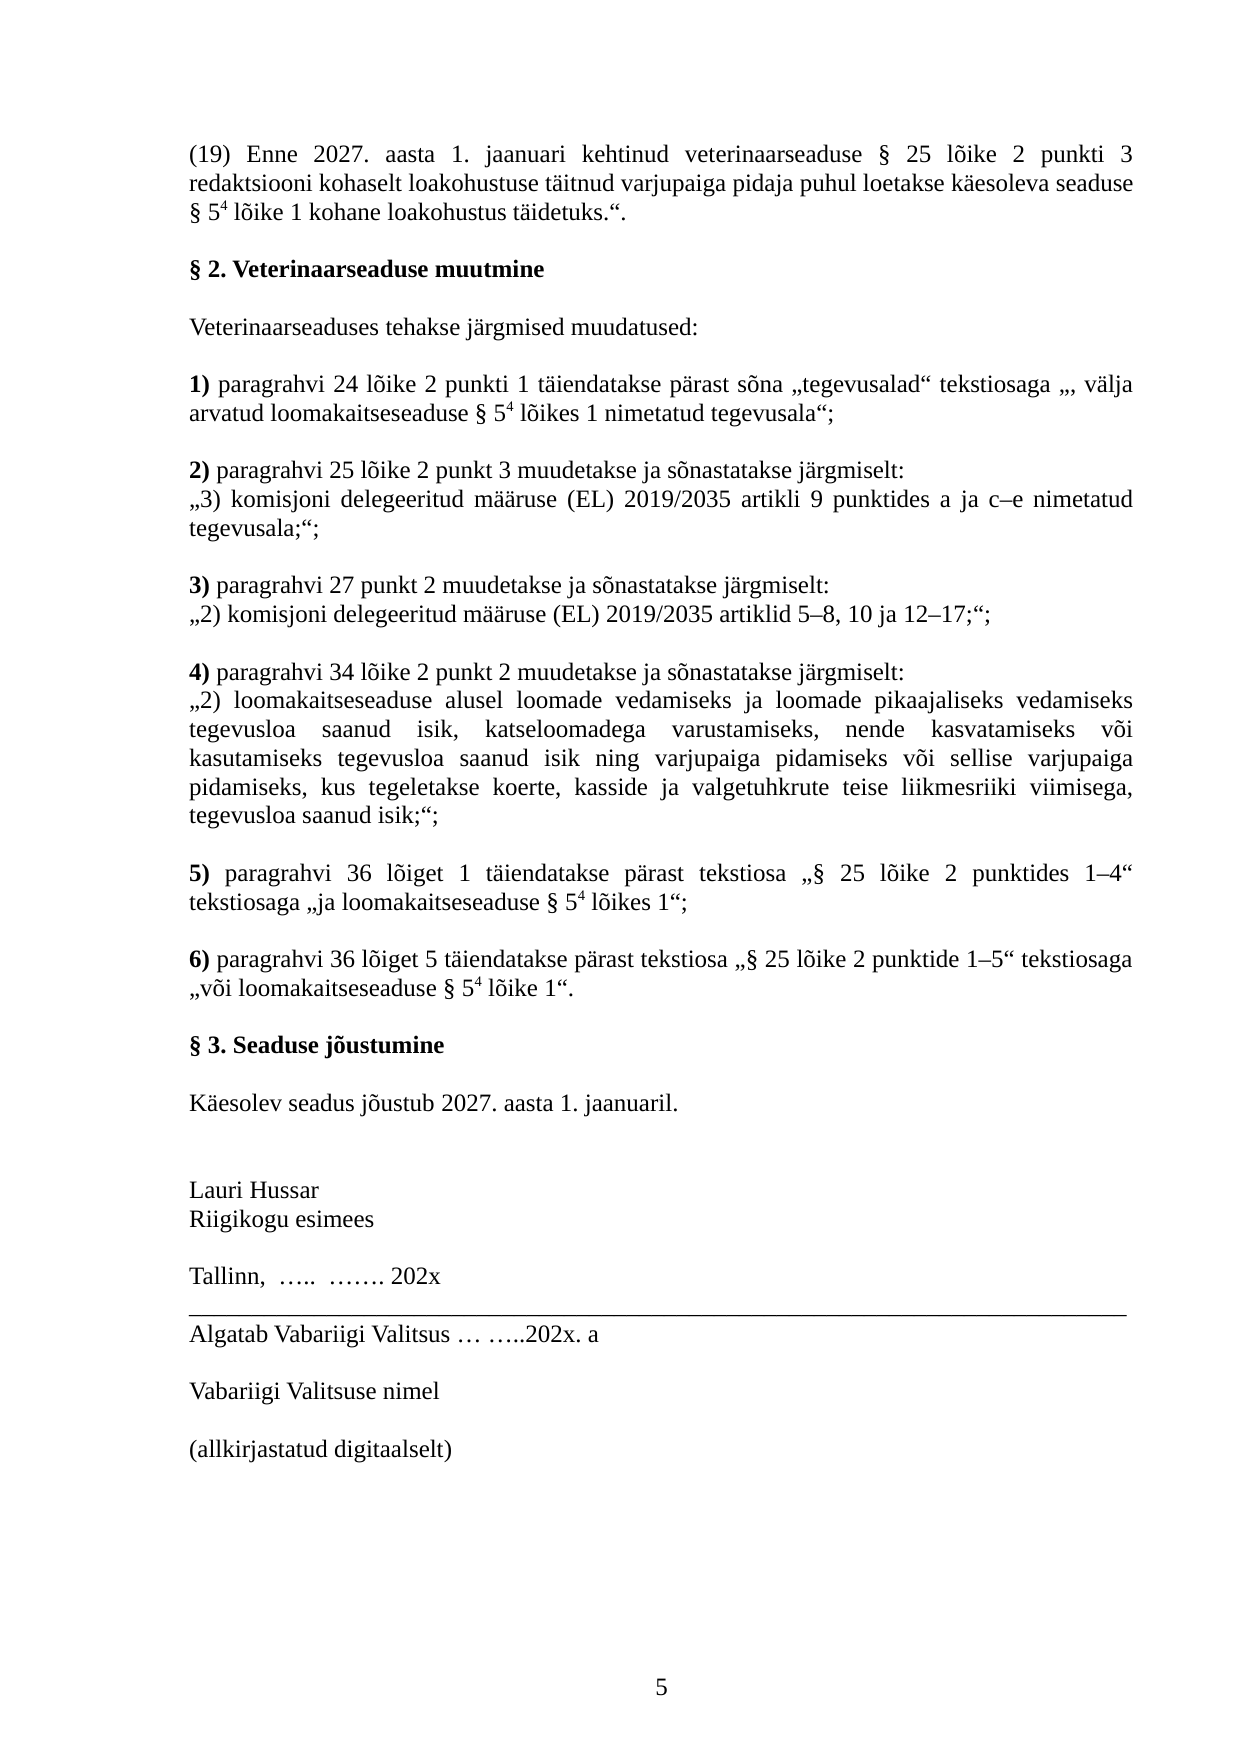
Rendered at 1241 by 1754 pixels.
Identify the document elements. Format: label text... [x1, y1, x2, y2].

text § 3. Seaduse jõustumine [189, 1031, 1134, 1059]
text Riigikogu esimees [189, 1204, 1092, 1232]
text 5) paragrahvi 36 lõiget 1 täiendatakse pärast tekstiosa „§ 25 lõike 2 punktides 1–4“ tekstiosaga „ja loomakaitseseaduse § 54 lõikes 1“; [189, 858, 1134, 916]
text Vabariigi Valitsuse nimel [189, 1376, 1134, 1405]
text 4) paragrahvi 34 lõike 2 punkt 2 muudetakse ja sõnastatakse järgmiselt: [189, 657, 1134, 686]
text 2) paragrahvi 25 lõike 2 punkt 3 muudetakse ja sõnastatakse järgmiselt: [189, 456, 1134, 484]
text 1) paragrahvi 24 lõike 2 punkti 1 täiendatakse pärast sõna „tegevusalad“ tekstiosaga „, välja arvatud loomakaitseseaduse § 54 lõikes 1 nimetatud tegevusala“; [189, 369, 1134, 427]
text (allkirjastatud digitaalselt) [189, 1434, 1134, 1462]
text Algatab Vabariigi Valitsus … …..202x. a [189, 1319, 1134, 1347]
text Lauri Hussar [189, 1175, 1092, 1204]
text Käesolev seadus jõustub 2027. aasta 1. jaanuaril. [189, 1088, 1134, 1117]
text (19) Enne 2027. aasta 1. jaanuari kehtinud veterinaarseaduse § 25 lõike 2 punkti 3 redaktsiooni kohaselt loakohustuse täitnud varjupaiga pidaja puhul loetakse käesoleva seaduse § 54 lõike 1 kohane loakohustus täidetuks.“. [189, 139, 1134, 226]
text „2) komisjoni delegeeritud määruse (EL) 2019/2035 artiklid 5–8, 10 ja 12–17;“; [189, 599, 1134, 628]
text ___________________________________________________________________________ [189, 1174, 1134, 1319]
text 3) paragrahvi 27 punkt 2 muudetakse ja sõnastatakse järgmiselt: [189, 571, 1134, 599]
text Tallinn, ….. ……. 202x [189, 1261, 1092, 1290]
text § 2. Veterinaarseaduse muutmine [189, 254, 1134, 283]
text 6) paragrahvi 36 lõiget 5 täiendatakse pärast tekstiosa „§ 25 lõike 2 punktide 1–5“ tekstiosaga „või loomakaitseseaduse § 54 lõike 1“. [189, 944, 1134, 1002]
text „2) loomakaitseseaduse alusel loomade vedamiseks ja loomade pikaajaliseks vedamiseks tegevusloa saanud isik, katseloomadega varustamiseks, nende kasvatamiseks või kasutamiseks tegevusloa saanud isik ning varjupaiga pidamiseks või sellise varjupaiga pidamiseks, kus tegeletakse koerte, kasside ja valgetuhkrute teise liikmesriiki viimisega, tegevusloa saanud isik;“; [189, 686, 1134, 829]
text „3) komisjoni delegeeritud määruse (EL) 2019/2035 artikli 9 punktides a ja c–e nimetatud tegevusala;“; [189, 484, 1134, 542]
text Veterinaarseaduses tehakse järgmised muudatused: [189, 312, 1134, 341]
